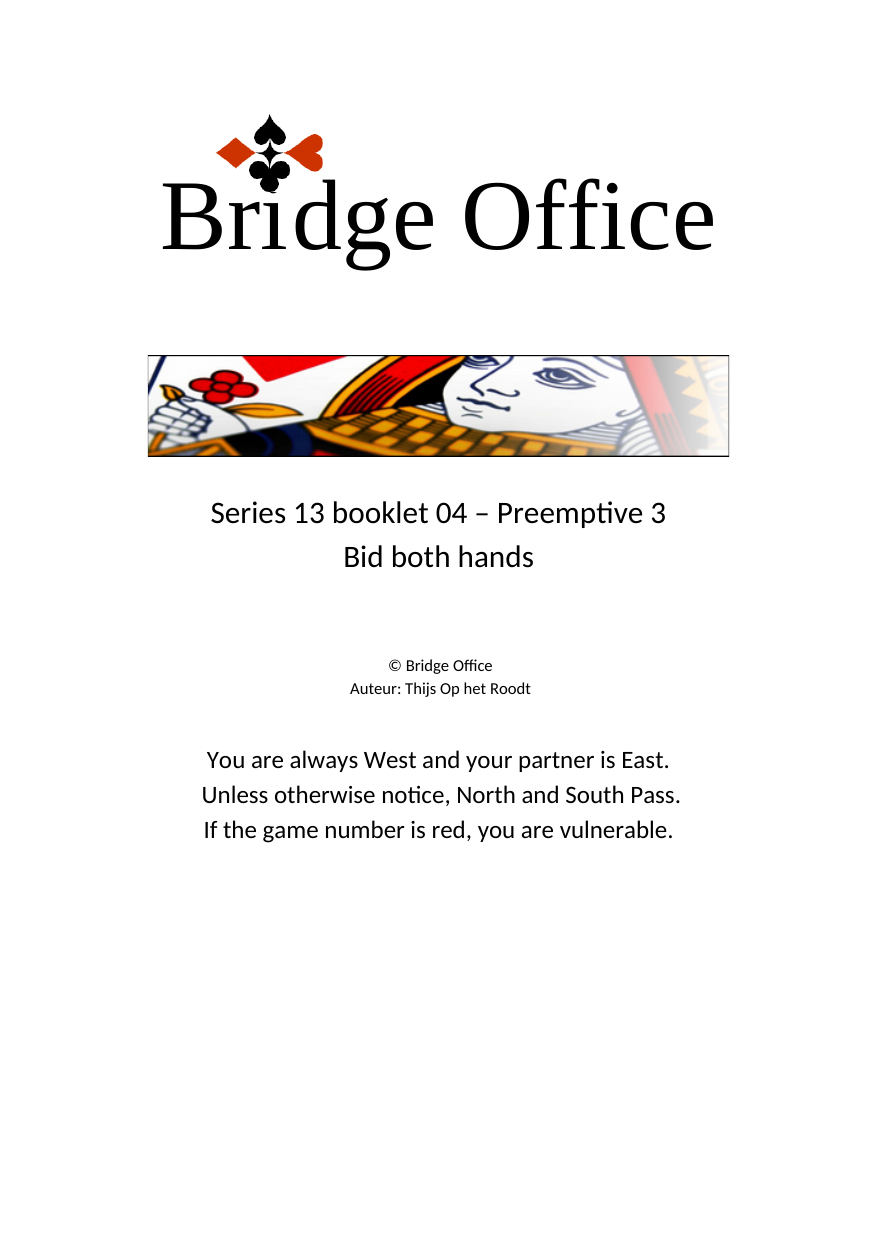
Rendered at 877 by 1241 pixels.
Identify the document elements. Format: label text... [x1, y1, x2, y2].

text Series 13 booklet 04 – Preemptive 3 [148, 493, 729, 531]
text Unless otherwise notice, North and South Pass. [148, 779, 729, 810]
text Auteur: Thijs Op het Roodt You are always West and your partner is East. [148, 678, 729, 775]
text Bid both hands [148, 537, 729, 575]
picture [215, 113, 323, 192]
text © Bridge Office [148, 655, 729, 676]
picture [147, 355, 730, 457]
text If the game number is red, you are vulnerable. [148, 814, 729, 845]
